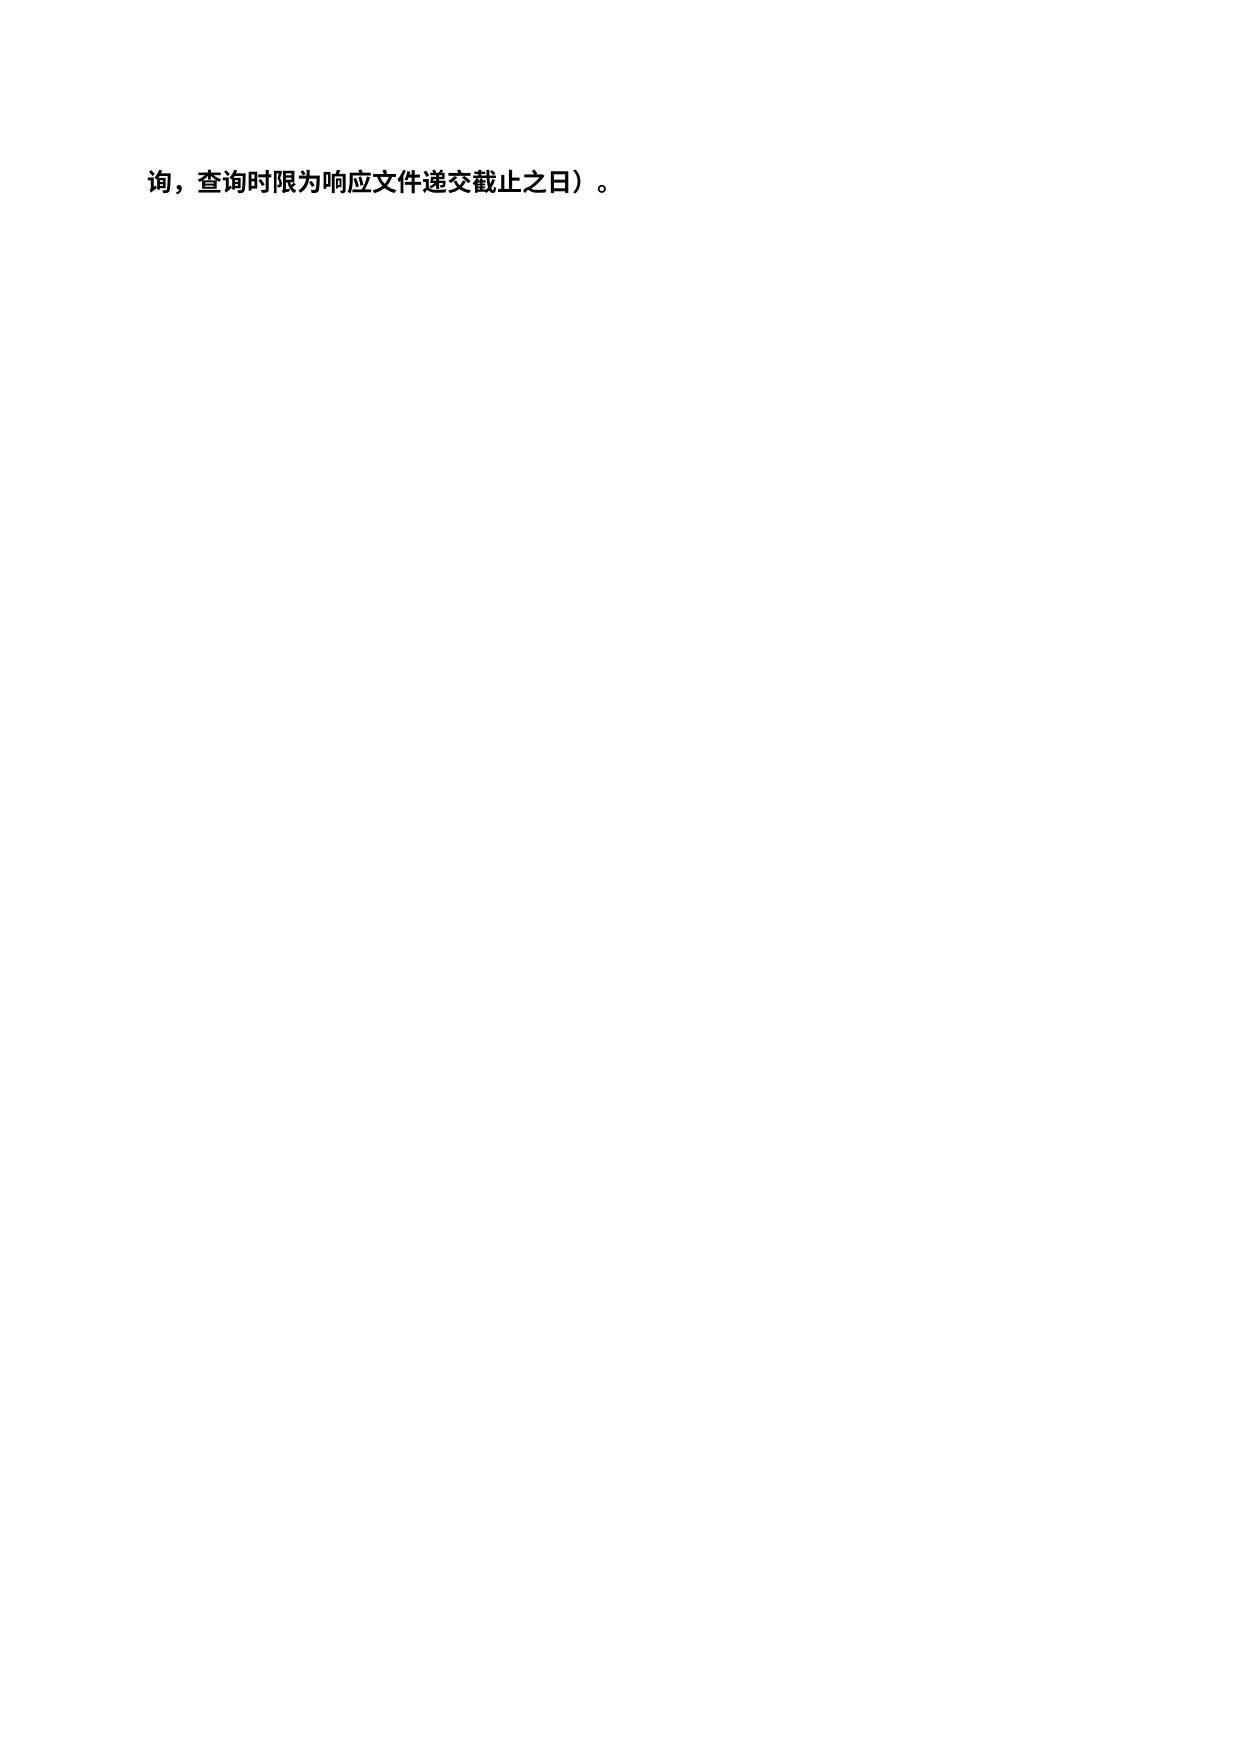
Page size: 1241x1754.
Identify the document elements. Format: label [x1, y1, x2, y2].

text [148, 162, 1093, 198]
